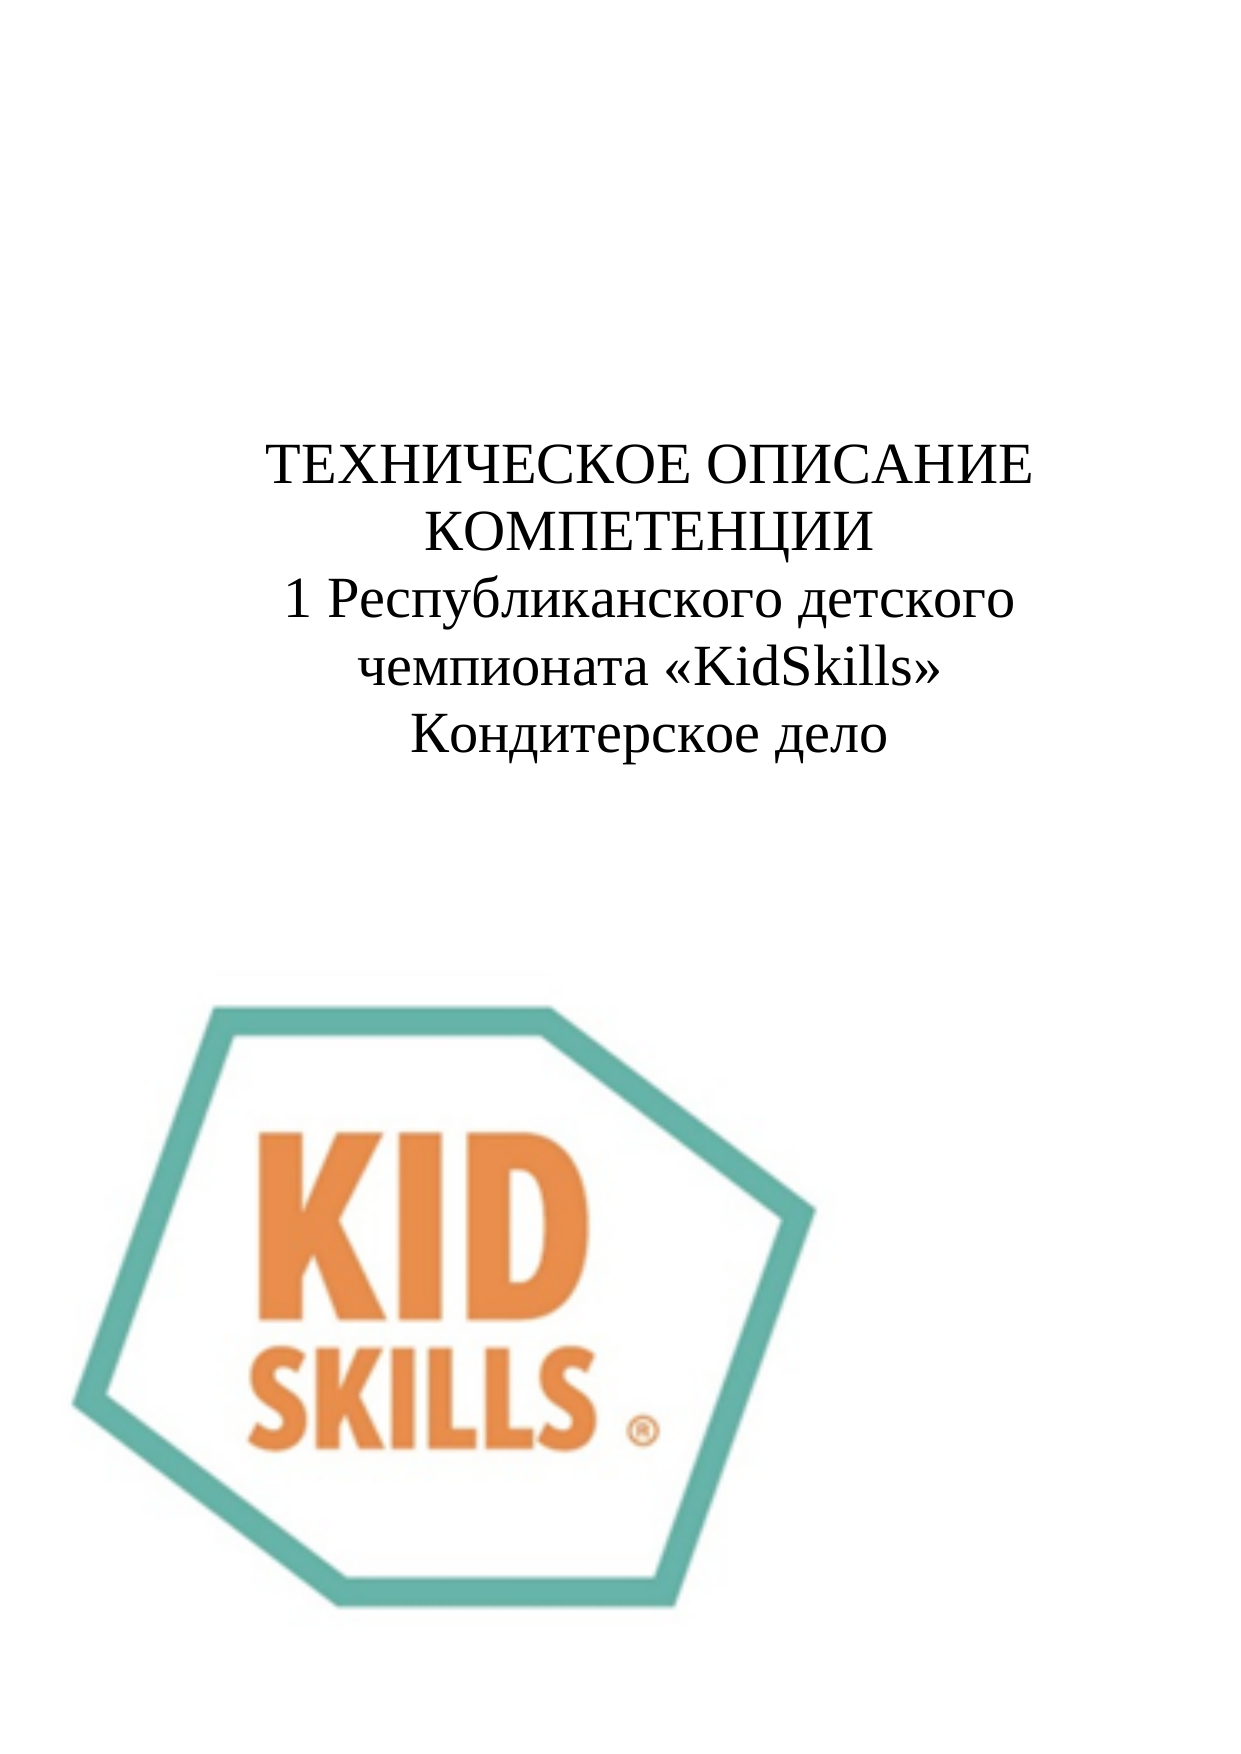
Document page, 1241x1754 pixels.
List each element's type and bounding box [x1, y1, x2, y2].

picture [0, 863, 891, 1754]
